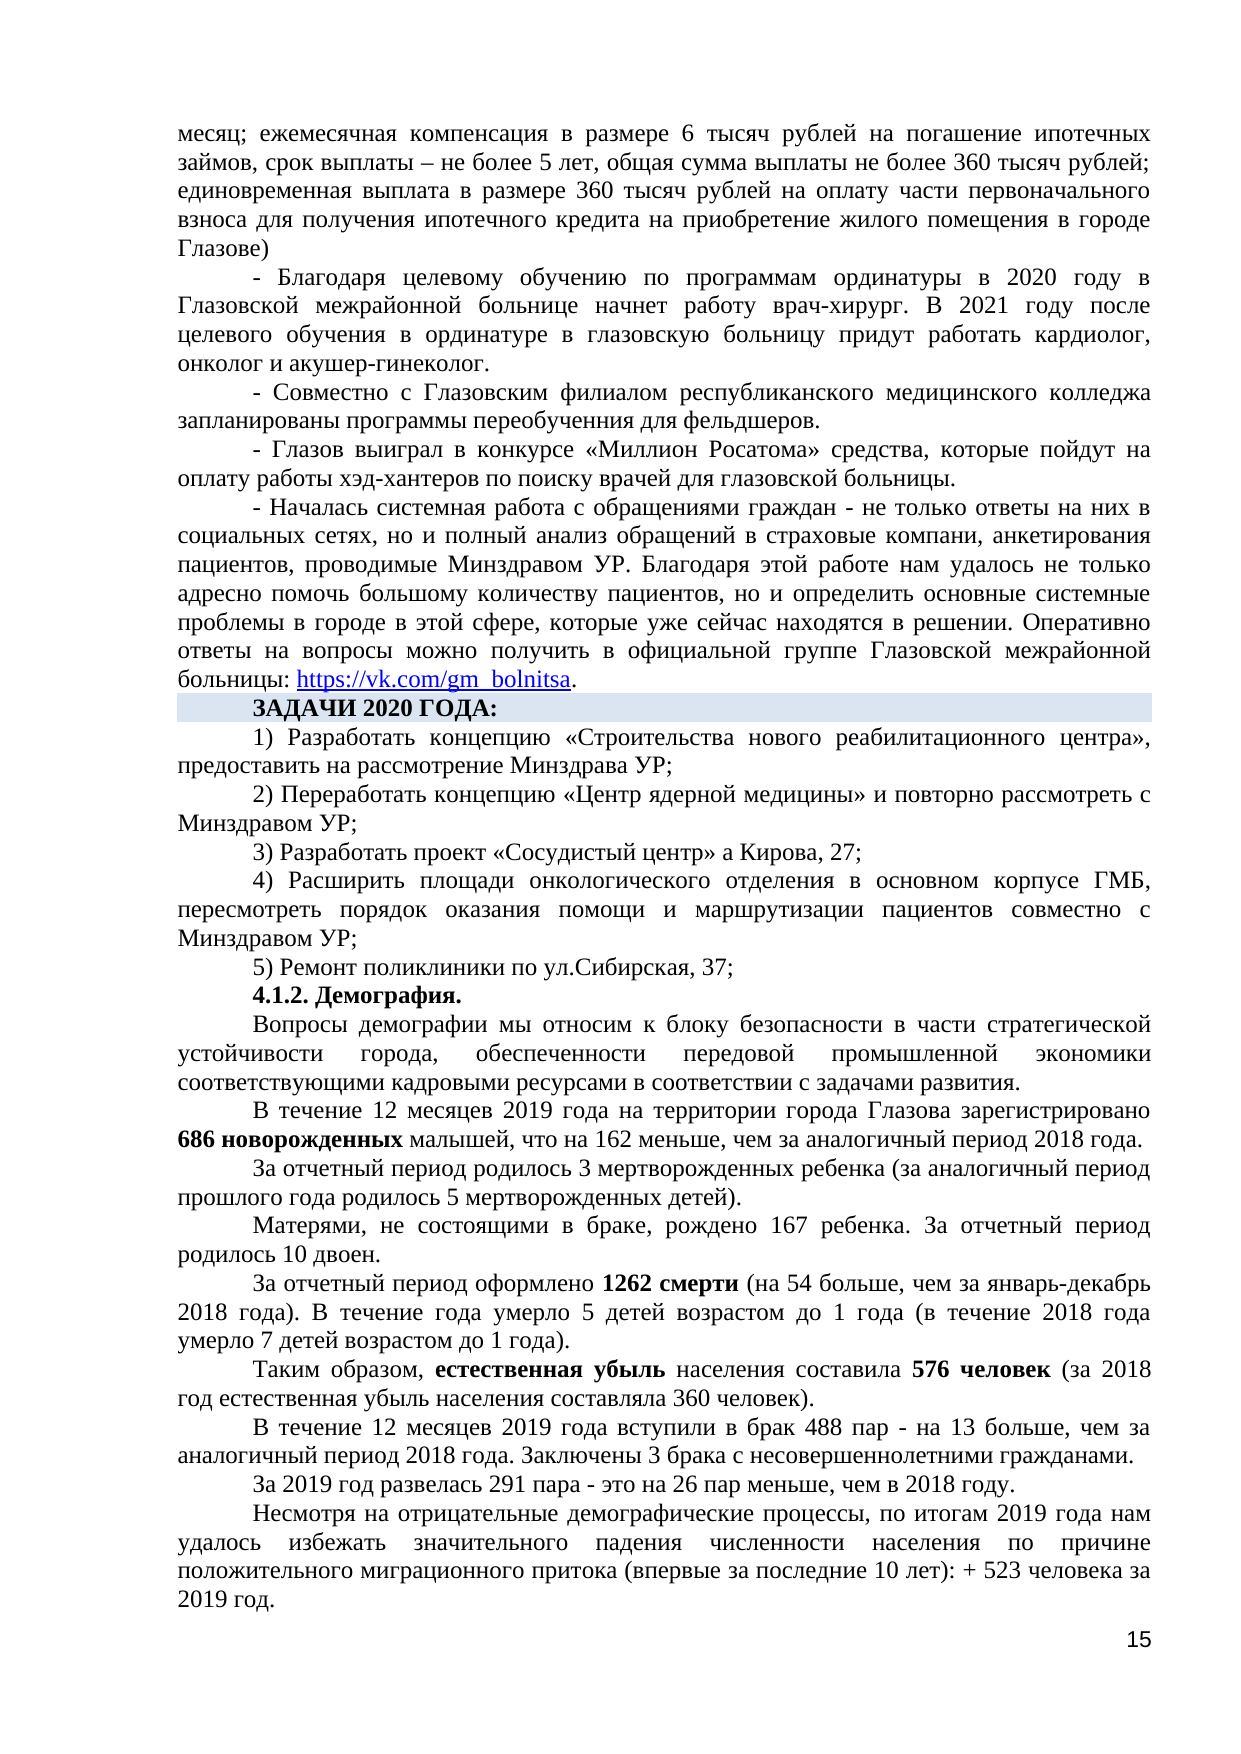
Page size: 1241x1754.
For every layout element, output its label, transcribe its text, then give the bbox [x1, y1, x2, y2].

text Несмотря на отрицательные демографические процессы, по итогам 2019 года нам удалось избежать значительного падения численности населения по причине положительного миграционного притока (впервые за последние 10 лет): + 523 человека за 2019 год. [177, 1498, 1152, 1613]
subtitle За отчетный период родилось 3 мертворожденных ребенка (за аналогичный период прошлого года родилось 5 мертворожденных детей). [177, 1153, 1152, 1211]
text 1) Разработать концепцию «Строительства нового реабилитационного центра», предоставить на рассмотрение Минздрава УР; [177, 722, 1152, 779]
text - Благодаря целевому обучению по программам ординатуры в 2020 году в Глазовской межрайонной больнице начнет работу врач-хирург. В 2021 году после целевого обучения в ординатуре в глазовскую больницу придут работать кардиолог, онколог и акушер-гинеколог. [177, 262, 1152, 377]
subtitle В течение 12 месяцев 2019 года на территории города Глазова зарегистрировано 686 новорожденных малышей, что на 162 меньше, чем за аналогичный период 2018 года. [177, 1096, 1152, 1153]
text 5) Ремонт поликлиники по ул.Сибирская, 37; [177, 952, 1152, 981]
text 2) Переработать концепцию «Центр ядерной медицины» и повторно рассмотреть с Минздравом УР; [177, 779, 1152, 837]
subtitle В течение 12 месяцев 2019 года вступили в брак 488 пар - на 13 больше, чем за аналогичный период 2018 года. Заключены 3 брака с несовершеннолетними гражданами. [177, 1412, 1152, 1469]
text - Началась системная работа с обращениями граждан - не только ответы на них в социальных сетях, но и полный анализ обращений в страховые компани, анкетирования пациентов, проводимые Минздравом УР. Благодаря этой работе нам удалось не только адресно помочь большому количеству пациентов, но и определить основные системные проблемы в городе в этой сфере, которые уже сейчас находятся в решении. Оперативно ответы на вопросы можно получить в официальной группе Глазовской межрайонной больницы: https://vk.com/gm_bolnitsa. [177, 492, 1152, 693]
text 4) Расширить площади онкологического отделения в основном корпусе ГМБ, пересмотреть порядок оказания помощи и маршрутизации пациентов совместно с Минздравом УР; [177, 866, 1152, 952]
subtitle Таким образом, естественная убыль населения составила 576 человек (за 2018 год естественная убыль населения составляла 360 человек). [177, 1354, 1152, 1412]
text 3) Разработать проект «Сосудистый центр» а Кирова, 27; [177, 837, 1152, 866]
text - Совместно с Глазовским филиалом республиканского медицинского колледжа запланированы программы переобученния для фельдшеров. [177, 377, 1152, 434]
text Матерями, не состоящими в браке, рождено 167 ребенка. За отчетный период родилось 10 двоен. [177, 1211, 1152, 1268]
text 4.1.2. Демография. [177, 981, 1152, 1009]
text - Глазов выиграл в конкурсе «Миллион Росатома» средства, которые пойдут на оплату работы хэд-хантеров по поиску врачей для глазовской больницы. [177, 434, 1152, 492]
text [177, 118, 1152, 262]
text За отчетный период оформлено 1262 смерти (на 54 больше, чем за январь-декабрь 2018 года). В течение года умерло 5 детей возрастом до 1 года (в течение 2018 года умерло 7 детей возрастом до 1 года). [177, 1268, 1152, 1354]
subtitle За 2019 год развелась 291 пара - это на 26 пар меньше, чем в 2018 году. [177, 1469, 1152, 1498]
text Задачи 2020 года: [177, 693, 1152, 722]
text Вопросы демографии мы относим к блоку безопасности в части стратегической устойчивости города, обеспеченности передовой промышленной экономики соответствующими кадровыми ресурсами в соответствии с задачами развития. [177, 1009, 1152, 1096]
